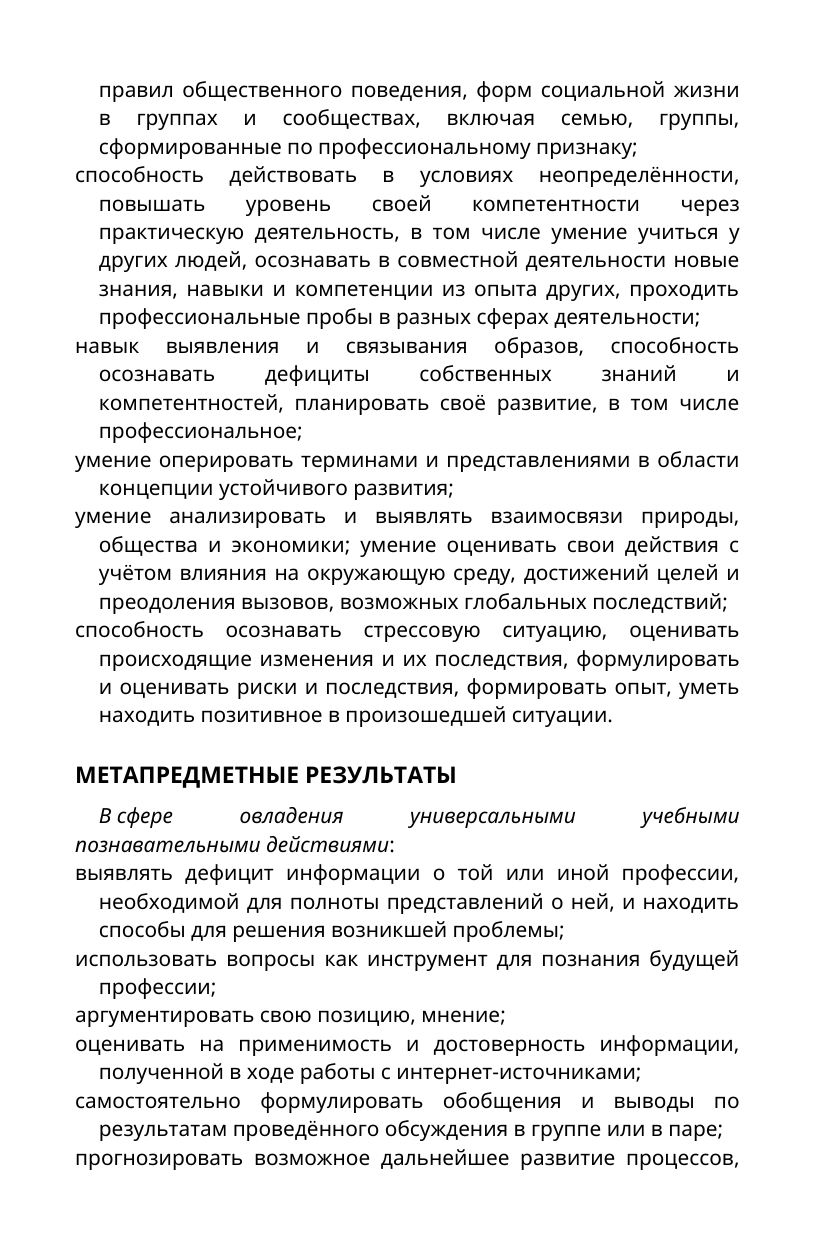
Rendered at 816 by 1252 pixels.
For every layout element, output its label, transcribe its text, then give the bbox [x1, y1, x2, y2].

list аргументировать свою позицию, мнение; [75, 1001, 740, 1029]
list навык выявления и связывания образов, способность осознавать дефициты собственных знаний и компетентностей, планировать своё развитие, в том числе профессиональное; [75, 331, 740, 445]
text В сфере овладения универсальными учебными познавательными действиями: [75, 802, 740, 858]
list самостоятельно формулировать обобщения и выводы по результатам проведённого обсуждения в группе или в паре; [75, 1086, 740, 1143]
list способность осознавать стрессовую ситуацию, оценивать происходящие изменения и их последствия, формулировать и оценивать риски и последствия, формировать опыт, уметь находить позитивное в произошедшей ситуации. [75, 615, 740, 729]
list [75, 75, 740, 160]
list умение оперировать терминами и представлениями в области концепции устойчивого развития; [75, 445, 740, 502]
text Метапредметные результаты [75, 758, 740, 790]
list способность действовать в условиях неопределённости, повышать уровень своей компетентности через практическую деятельность, в том числе умение учиться у других людей, осознавать в совместной деятельности новые знания, навыки и компетенции из опыта других, проходить профессиональные пробы в разных сферах деятельности; [75, 160, 740, 331]
list умение анализировать и выявлять взаимосвязи природы, общества и экономики; умение оценивать свои действия с учётом влияния на окружающую среду, достижений целей и преодоления вызовов, возможных глобальных последствий; [75, 502, 740, 615]
list оценивать на применимость и достоверность информации, полученной в ходе работы с интернет-источниками; [75, 1029, 740, 1086]
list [75, 1143, 740, 1171]
list использовать вопросы как инструмент для познания будущей профессии; [75, 944, 740, 1001]
list выявлять дефицит информации о той или иной профессии, необходимой для полноты представлений о ней, и находить способы для решения возникшей проблемы; [75, 858, 740, 944]
